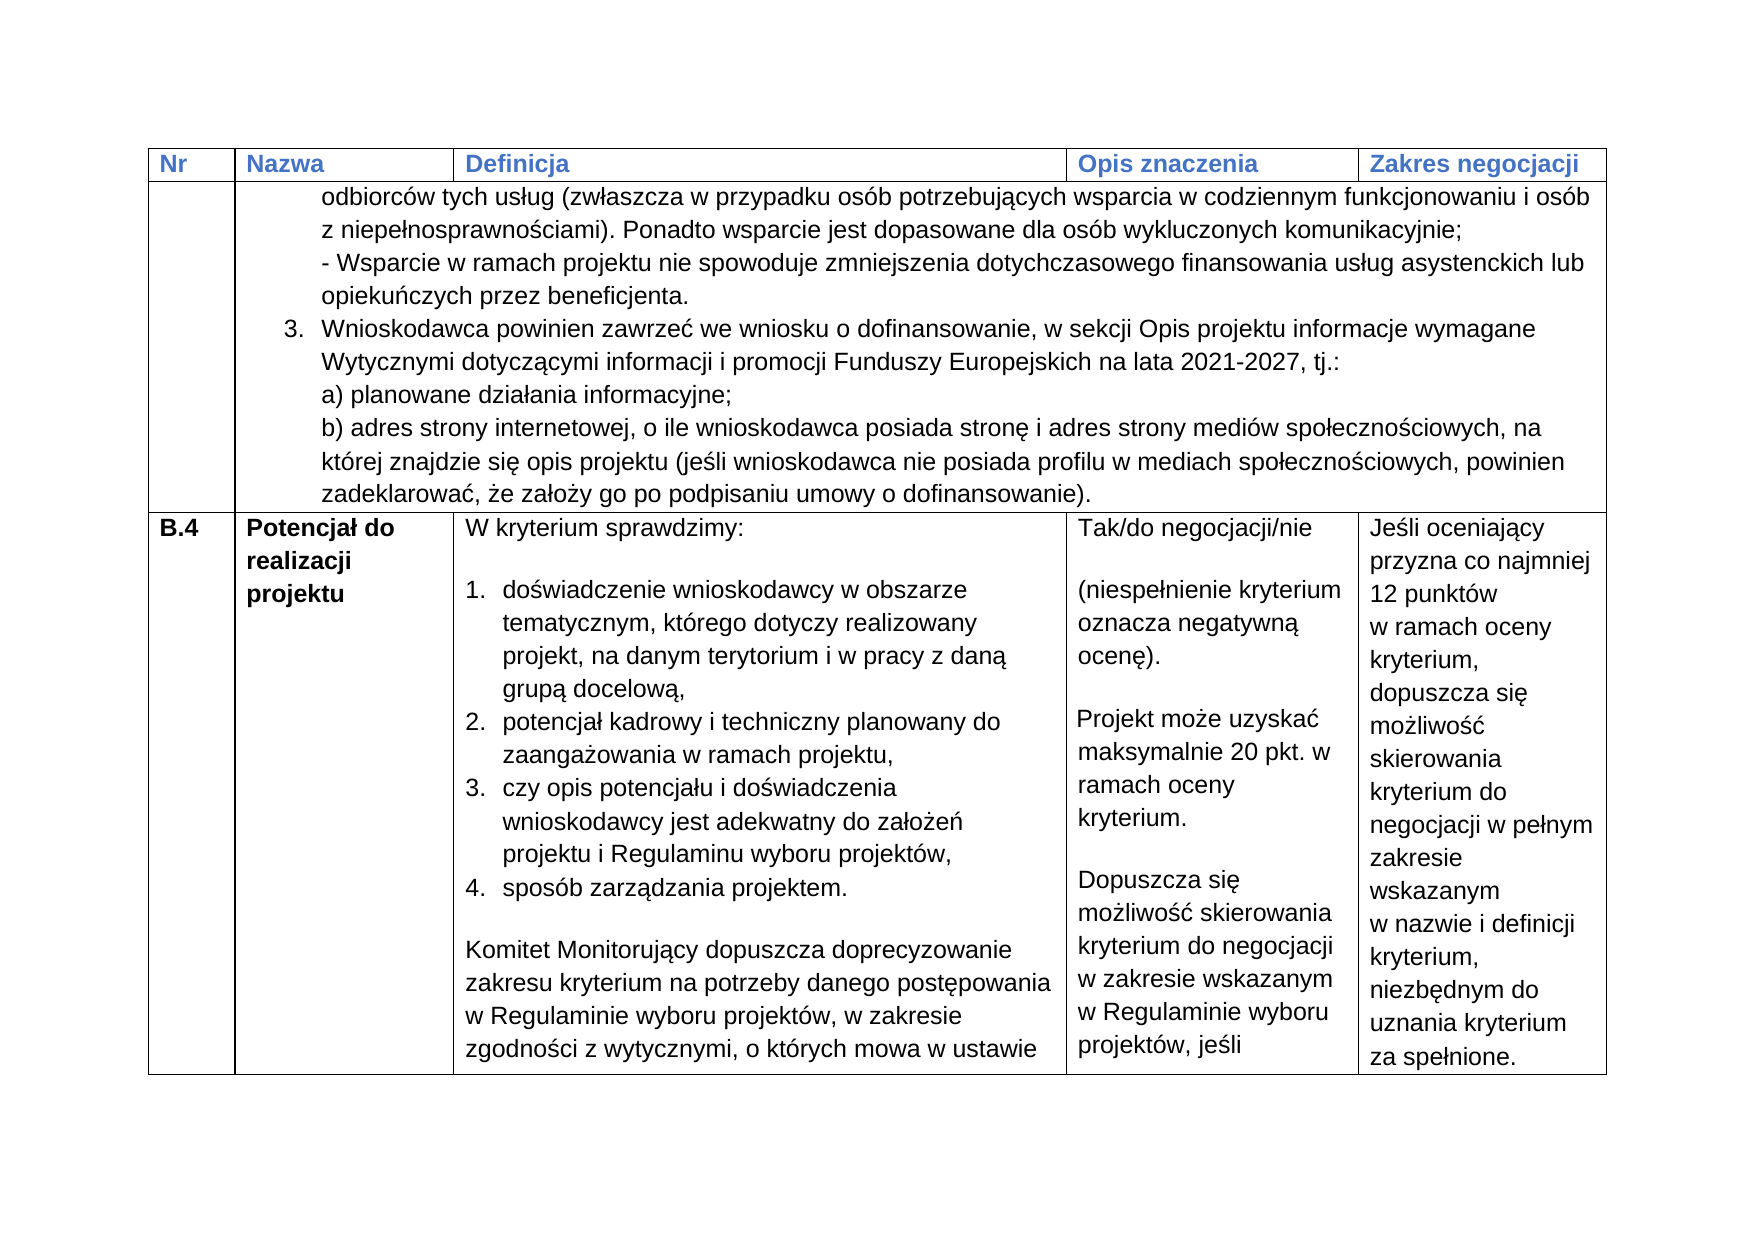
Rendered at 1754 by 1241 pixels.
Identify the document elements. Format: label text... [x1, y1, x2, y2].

table_header Definicja [454, 149, 1066, 181]
table_header Opis znaczenia [1067, 149, 1358, 181]
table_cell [1067, 513, 1358, 1074]
table_header Zakres negocjacji [1359, 149, 1606, 181]
table_cell B.4 [149, 513, 234, 1074]
table_header Nazwa [236, 149, 453, 181]
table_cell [1359, 513, 1606, 1074]
table_header Nr [149, 149, 234, 181]
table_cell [454, 513, 1066, 1074]
table_cell Potencjał do realizacji projektu [236, 513, 453, 1074]
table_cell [236, 182, 1606, 512]
